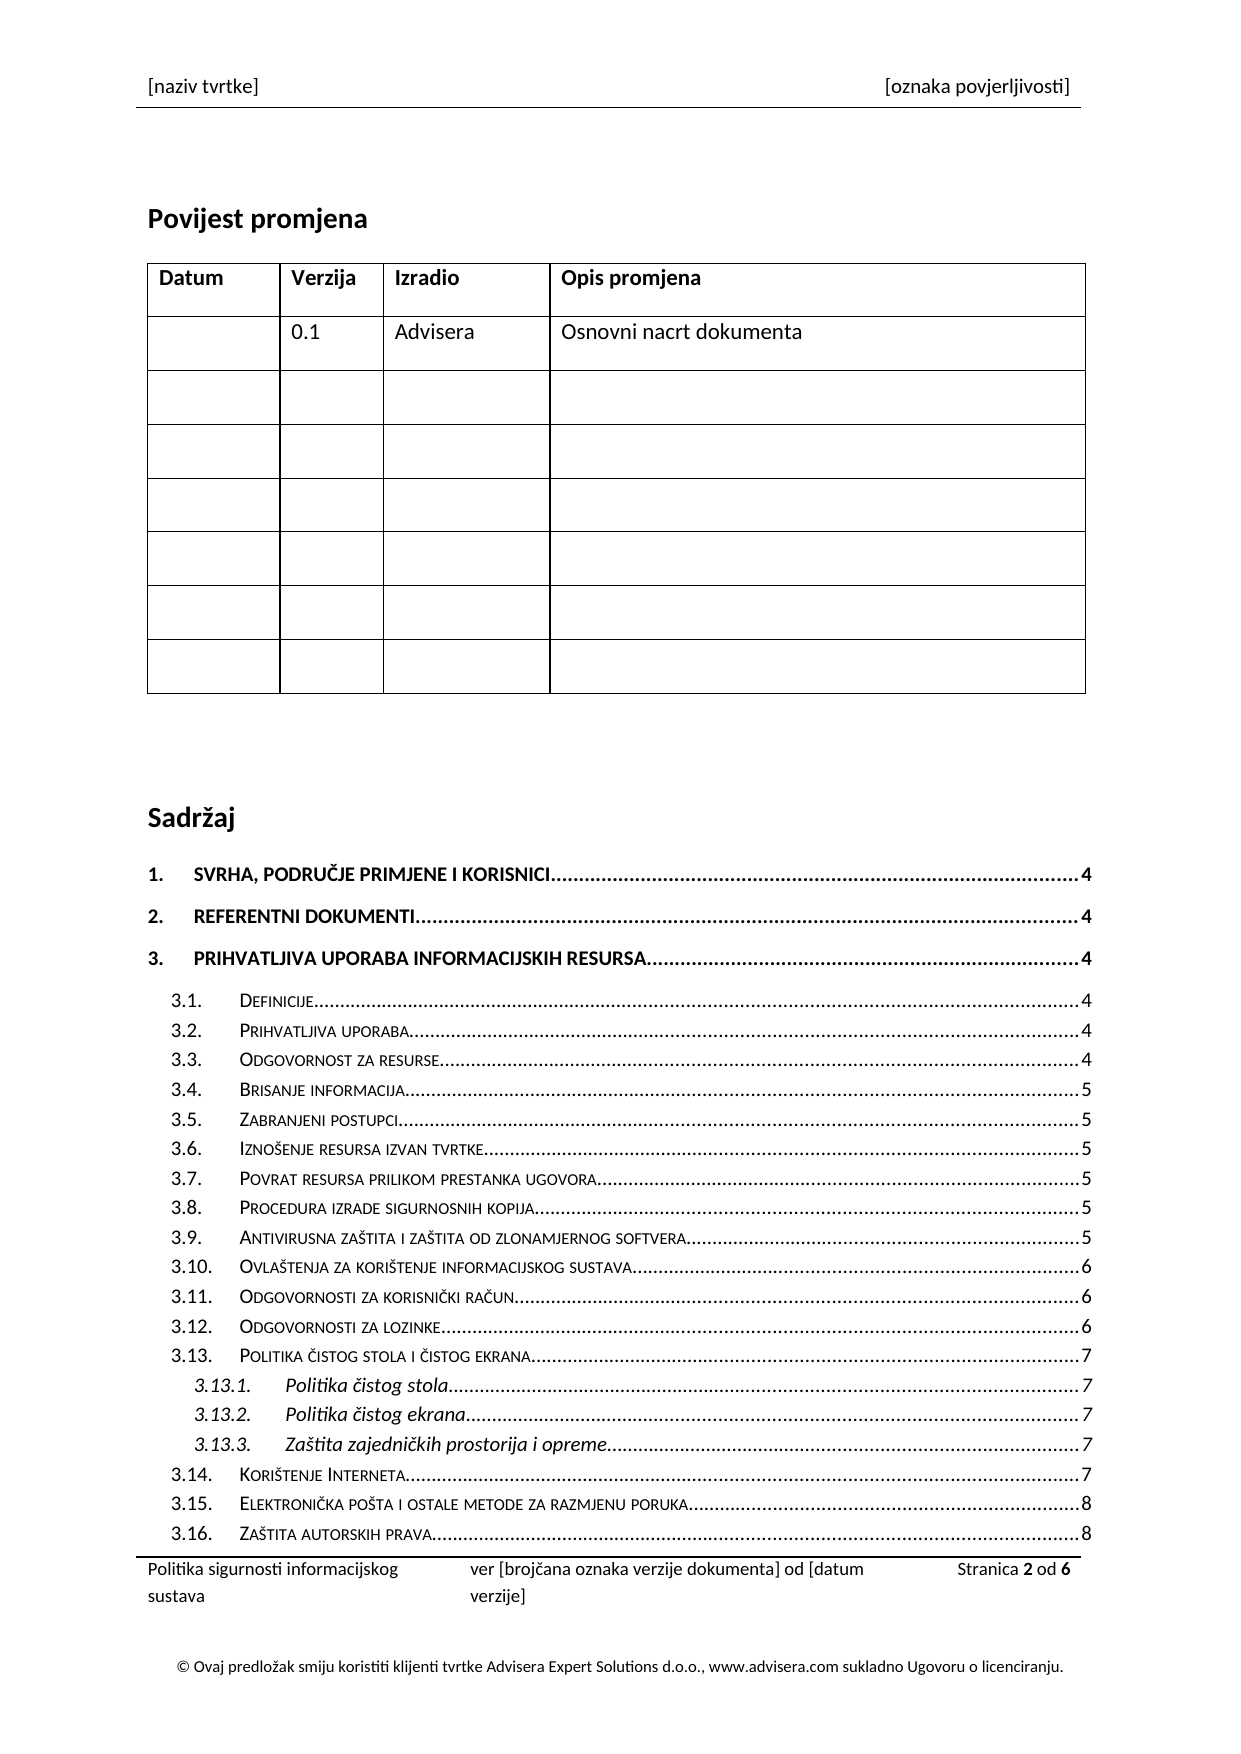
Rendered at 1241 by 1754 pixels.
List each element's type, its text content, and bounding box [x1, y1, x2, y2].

table_cell [281, 425, 383, 477]
table_header Verzija [281, 264, 383, 316]
table_cell [551, 640, 1085, 692]
table_cell [148, 640, 279, 692]
table_cell [384, 425, 549, 477]
text 3.11. Odgovornosti za korisnički račun 6 [171, 1283, 1093, 1309]
table_cell [384, 371, 549, 424]
text 2. Referentni dokumenti 4 [148, 903, 1093, 929]
table_cell [281, 532, 383, 585]
table_cell [148, 586, 279, 639]
table_cell 0.1 [281, 317, 383, 370]
table_cell [551, 586, 1085, 639]
text 3.12. Odgovornosti za lozinke 6 [171, 1313, 1093, 1338]
table_cell [281, 479, 383, 531]
table_cell [384, 479, 549, 531]
text 3.8. Procedura izrade sigurnosnih kopija 5 [171, 1194, 1093, 1220]
text 3.13. Politika čistog stola i čistog ekrana 7 [171, 1342, 1093, 1368]
text 3.4. Brisanje informacija 5 [171, 1076, 1093, 1102]
text 3.16. Zaštita autorskih prava 8 [171, 1520, 1093, 1545]
table_cell [148, 371, 279, 424]
text 1. Svrha, područje primjene i korisnici 4 [148, 861, 1093, 887]
text 3.2. Prihvatljiva uporaba 4 [171, 1017, 1093, 1042]
text 3.3. Odgovornost za resurse 4 [171, 1047, 1093, 1072]
table_cell Advisera [384, 317, 549, 370]
table_cell [551, 532, 1085, 585]
table_header Izradio [384, 264, 549, 316]
table_cell [551, 479, 1085, 531]
text Sadržaj [148, 799, 1093, 835]
text 3.5. Zabranjeni postupci 5 [171, 1106, 1093, 1131]
text 3.9. Antivirusna zaštita i zaštita od zlonamjernog softvera 5 [171, 1224, 1093, 1249]
table_cell [148, 425, 279, 477]
text Povijest promjena [148, 201, 1093, 236]
text 3. Prihvatljiva uporaba informacijskih resursa 4 [148, 945, 1093, 971]
text 3.6. Iznošenje resursa izvan tvrtke 5 [171, 1135, 1093, 1161]
text 3.14. Korištenje Interneta 7 [171, 1461, 1093, 1486]
table_cell [148, 532, 279, 585]
table_cell [384, 640, 549, 692]
text 3.13.2. Politika čistog ekrana 7 [193, 1402, 1093, 1427]
text 3.15. Elektronička pošta i ostale metode za razmjenu poruka 8 [171, 1490, 1093, 1516]
table_cell [281, 371, 383, 424]
table_cell [281, 640, 383, 692]
table_cell [551, 425, 1085, 477]
table_cell Osnovni nacrt dokumenta [551, 317, 1085, 370]
table_header Opis promjena [551, 264, 1085, 316]
table_cell [148, 317, 279, 370]
text 3.1. Definicije 4 [171, 987, 1093, 1013]
text 3.10. Ovlaštenja za korištenje informacijskog sustava 6 [171, 1254, 1093, 1279]
text 3.7. Povrat resursa prilikom prestanka ugovora 5 [171, 1165, 1093, 1190]
table_cell [384, 532, 549, 585]
table_cell [551, 371, 1085, 424]
table_cell [281, 586, 383, 639]
text 3.13.3. Zaštita zajedničkih prostorija i opreme 7 [193, 1431, 1093, 1457]
text 3.13.1. Politika čistog stola 7 [193, 1372, 1093, 1397]
table_cell [384, 586, 549, 639]
table_cell [148, 479, 279, 531]
table_header Datum [148, 264, 279, 316]
